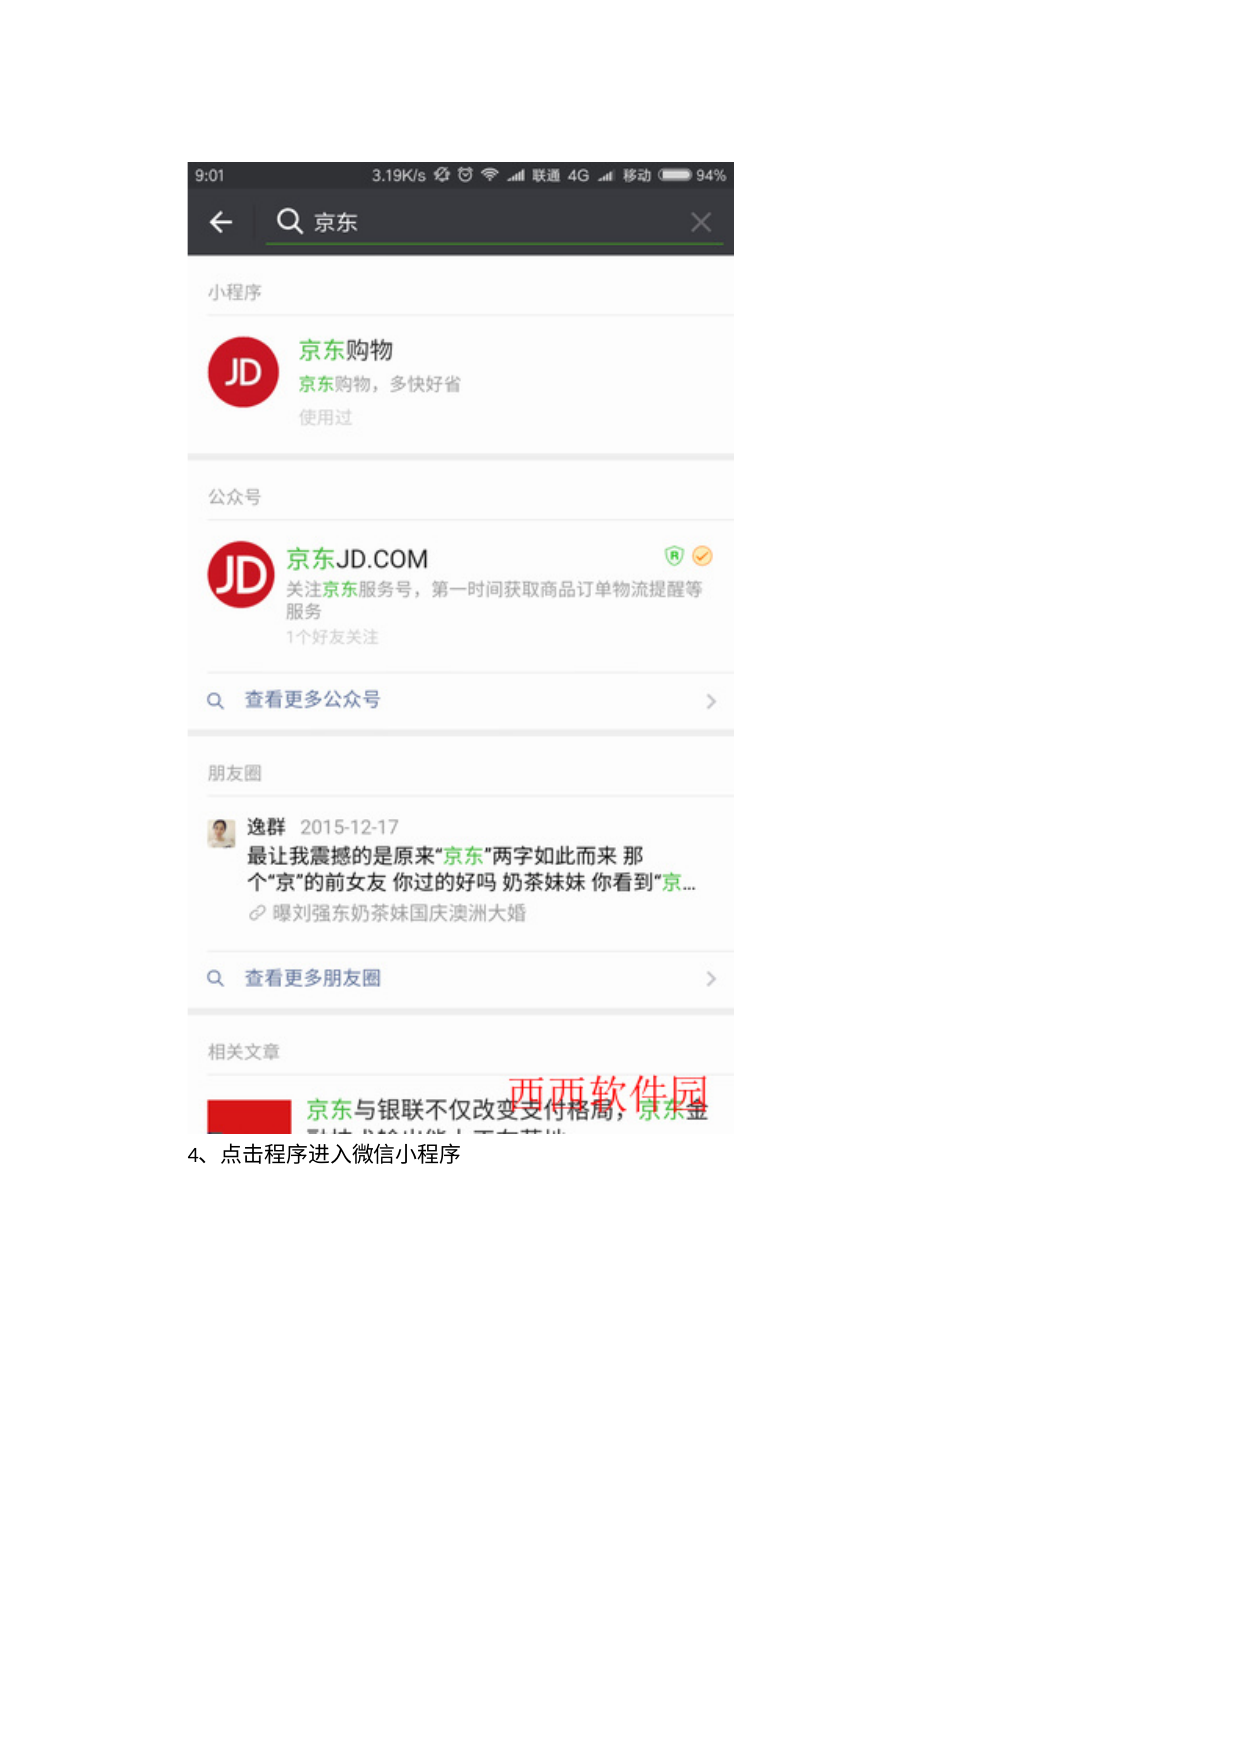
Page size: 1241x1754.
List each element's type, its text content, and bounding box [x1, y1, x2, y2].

picture [187, 162, 734, 1134]
text 4、点击程序进入微信小程序 [187, 1137, 1053, 1169]
